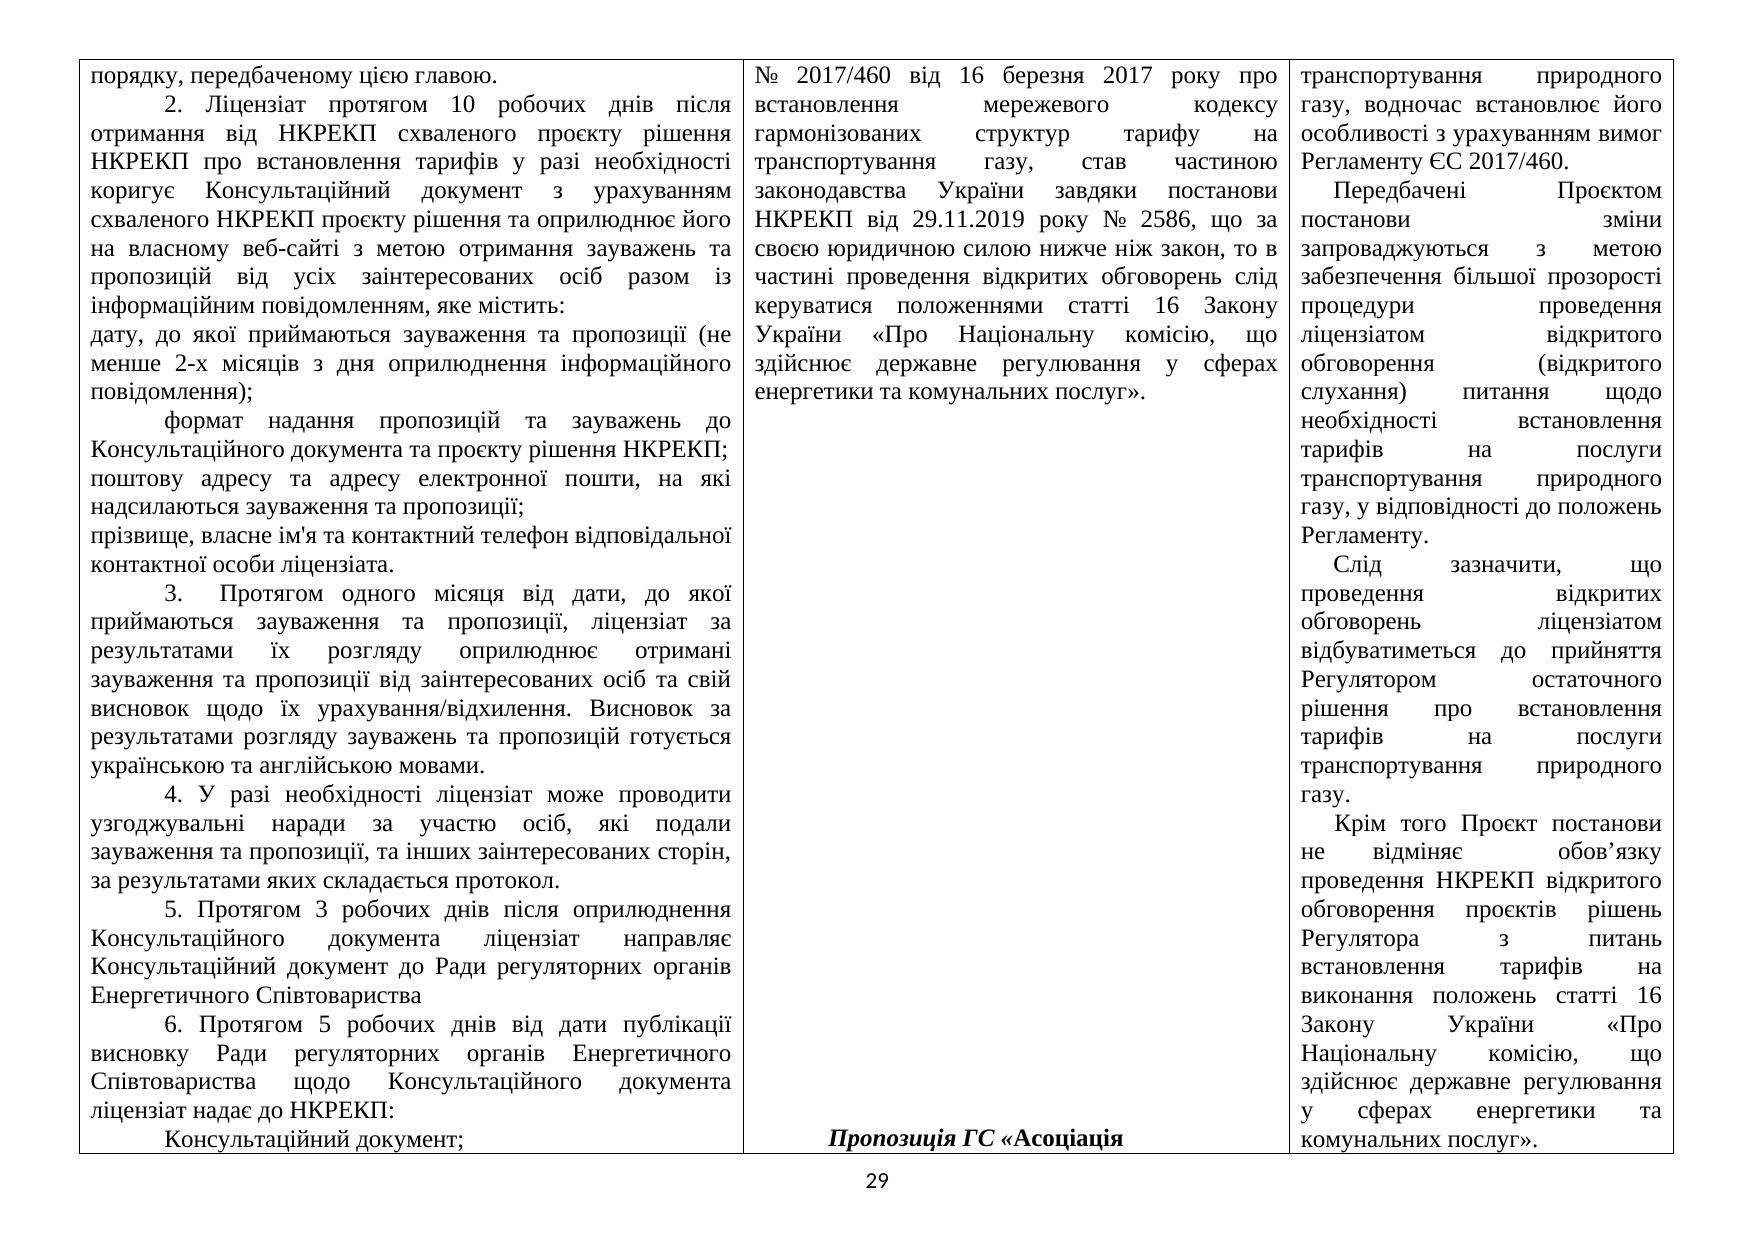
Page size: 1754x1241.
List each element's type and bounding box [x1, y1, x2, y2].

table_cell [80, 60, 743, 1153]
